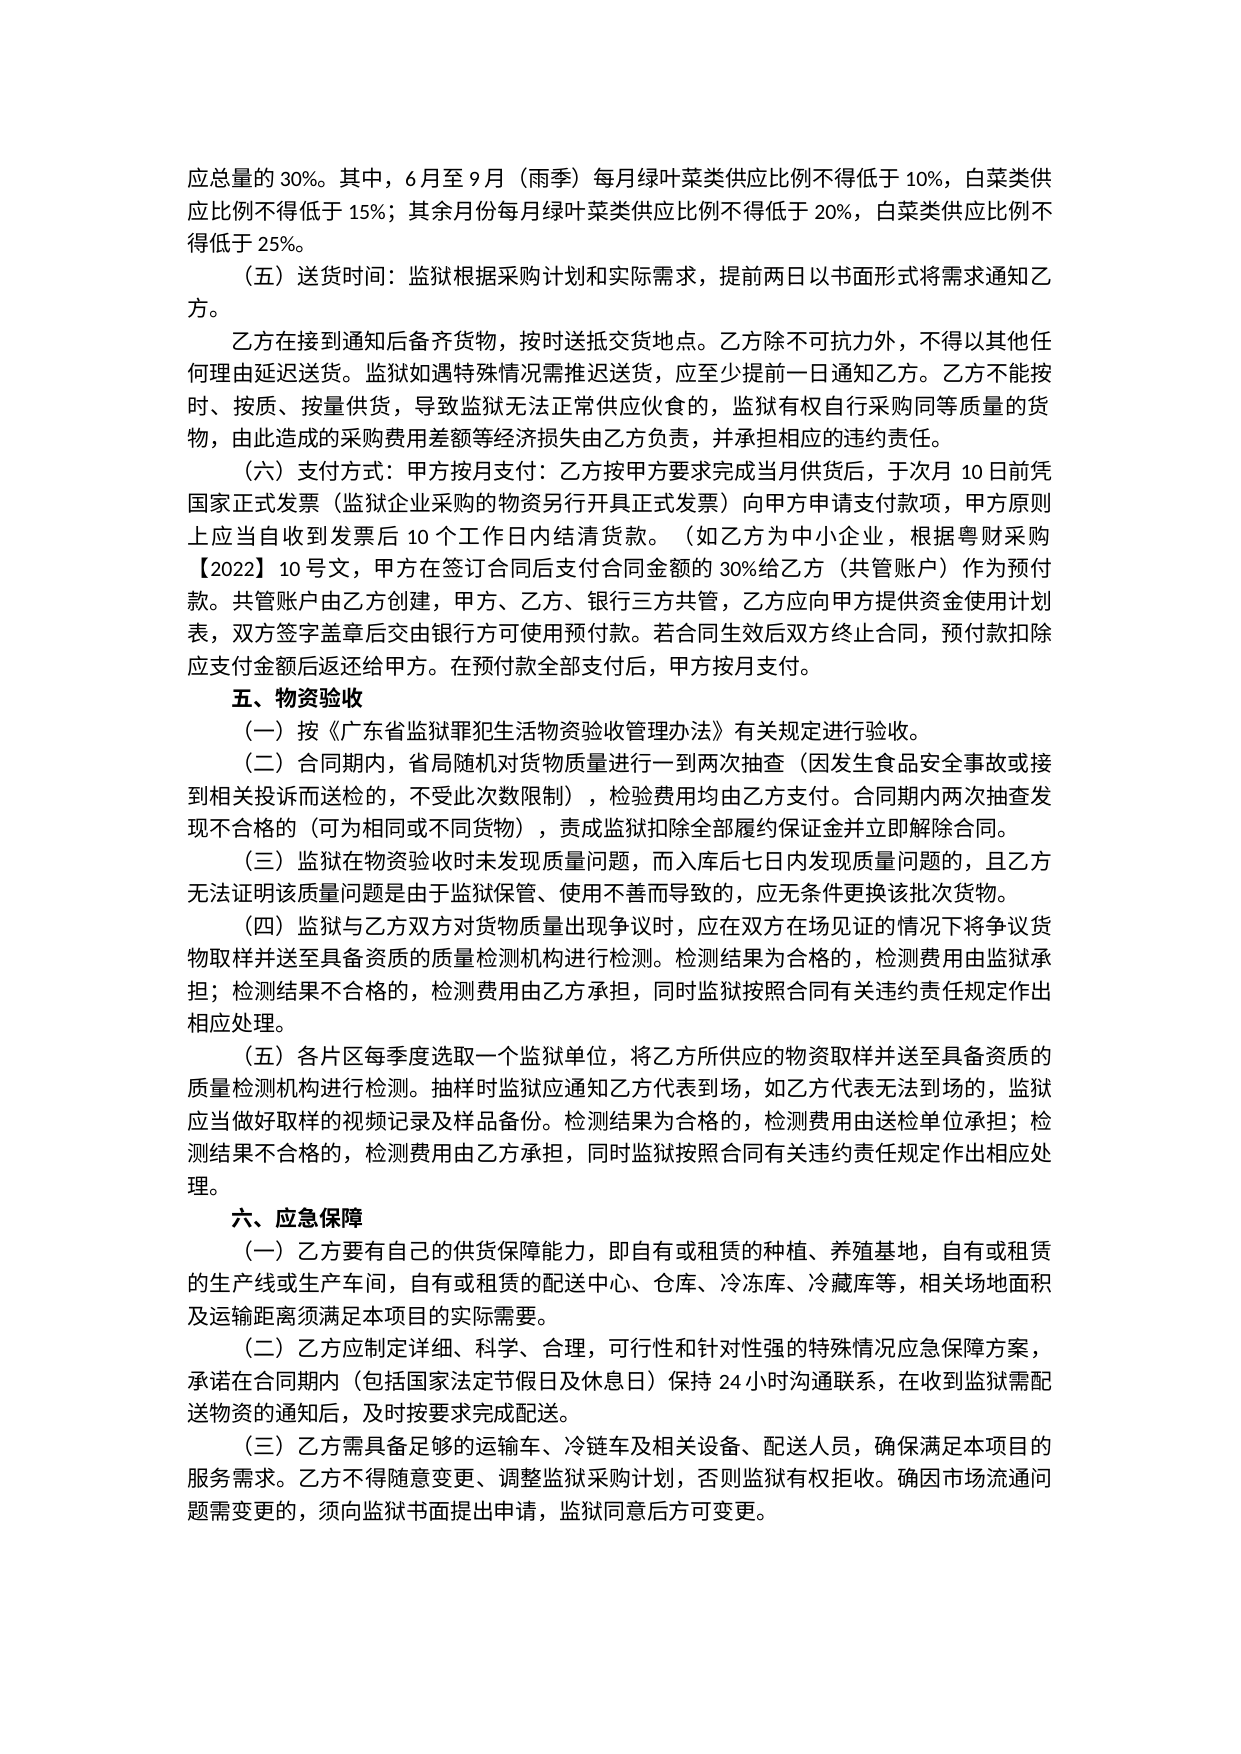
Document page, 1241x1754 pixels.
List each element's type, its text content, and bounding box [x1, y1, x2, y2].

text （四）监狱与乙方双方对货物质量出现争议时，应在双方在场见证的情况下将争议货物取样并送至具备资质的质量检测机构进行检测。检测结果为合格的，检测费用由监狱承担；检测结果不合格的，检测费用由乙方承担，同时监狱按照合同有关违约责任规定作出相应处理。 [187, 909, 1053, 1039]
text （三）监狱在物资验收时未发现质量问题，而入库后七日内发现质量问题的，且乙方无法证明该质量问题是由于监狱保管、使用不善而导致的，应无条件更换该批次货物。 [187, 844, 1053, 909]
text （五）各片区每季度选取一个监狱单位，将乙方所供应的物资取样并送至具备资质的质量检测机构进行检测。抽样时监狱应通知乙方代表到场，如乙方代表无法到场的，监狱应当做好取样的视频记录及样品备份。检测结果为合格的，检测费用由送检单位承担；检测结果不合格的，检测费用由乙方承担，同时监狱按照合同有关违约责任规定作出相应处理。 [187, 1039, 1053, 1202]
text （六）支付方式：甲方按月支付：乙方按甲方要求完成当月供货后，于次月10日前凭国家正式发票（监狱企业采购的物资另行开具正式发票）向甲方申请支付款项，甲方原则上应当自收到发票后10个工作日内结清货款。（如乙方为中小企业，根据粤财采购【2022】10号文，甲方在签订合同后支付合同金额的30%给乙方（共管账户）作为预付款。共管账户由乙方创建，甲方、乙方、银行三方共管，乙方应向甲方提供资金使用计划表，双方签字盖章后交由银行方可使用预付款。若合同生效后双方终止合同，预付款扣除应支付金额后返还给甲方。在预付款全部支付后，甲方按月支付。 [187, 454, 1053, 682]
text （一）按《广东省监狱罪犯生活物资验收管理办法》有关规定进行验收。 [187, 714, 1053, 747]
text 五、物资验收 [187, 682, 1053, 714]
text （五）送货时间：监狱根据采购计划和实际需求，提前两日以书面形式将需求通知乙方。 [187, 259, 1053, 324]
text （一）乙方要有自己的供货保障能力，即自有或租赁的种植、养殖基地，自有或租赁的生产线或生产车间，自有或租赁的配送中心、仓库、冷冻库、冷藏库等，相关场地面积及运输距离须满足本项目的实际需要。 [187, 1234, 1053, 1332]
text 乙方在接到通知后备齐货物，按时送抵交货地点。乙方除不可抗力外，不得以其他任何理由延迟送货。监狱如遇特殊情况需推迟送货，应至少提前一日通知乙方。乙方不能按时、按质、按量供货，导致监狱无法正常供应伙食的，监狱有权自行采购同等质量的货物，由此造成的采购费用差额等经济损失由乙方负责，并承担相应的违约责任。 [187, 324, 1053, 454]
text （三）乙方需具备足够的运输车、冷链车及相关设备、配送人员，确保满足本项目的服务需求。乙方不得随意变更、调整监狱采购计划，否则监狱有权拒收。确因市场流通问题需变更的，须向监狱书面提出申请，监狱同意后方可变更。 [187, 1429, 1053, 1527]
text 六、应急保障 [187, 1202, 1053, 1234]
text （二）合同期内，省局随机对货物质量进行一到两次抽查（因发生食品安全事故或接到相关投诉而送检的，不受此次数限制），检验费用均由乙方支付。合同期内两次抽查发现不合格的（可为相同或不同货物），责成监狱扣除全部履约保证金并立即解除合同。 [187, 747, 1053, 844]
text （二）乙方应制定详细、科学、合理，可行性和针对性强的特殊情况应急保障方案，承诺在合同期内（包括国家法定节假日及休息日）保持24小时沟通联系，在收到监狱需配送物资的通知后，及时按要求完成配送。 [187, 1332, 1053, 1429]
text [187, 162, 1053, 259]
